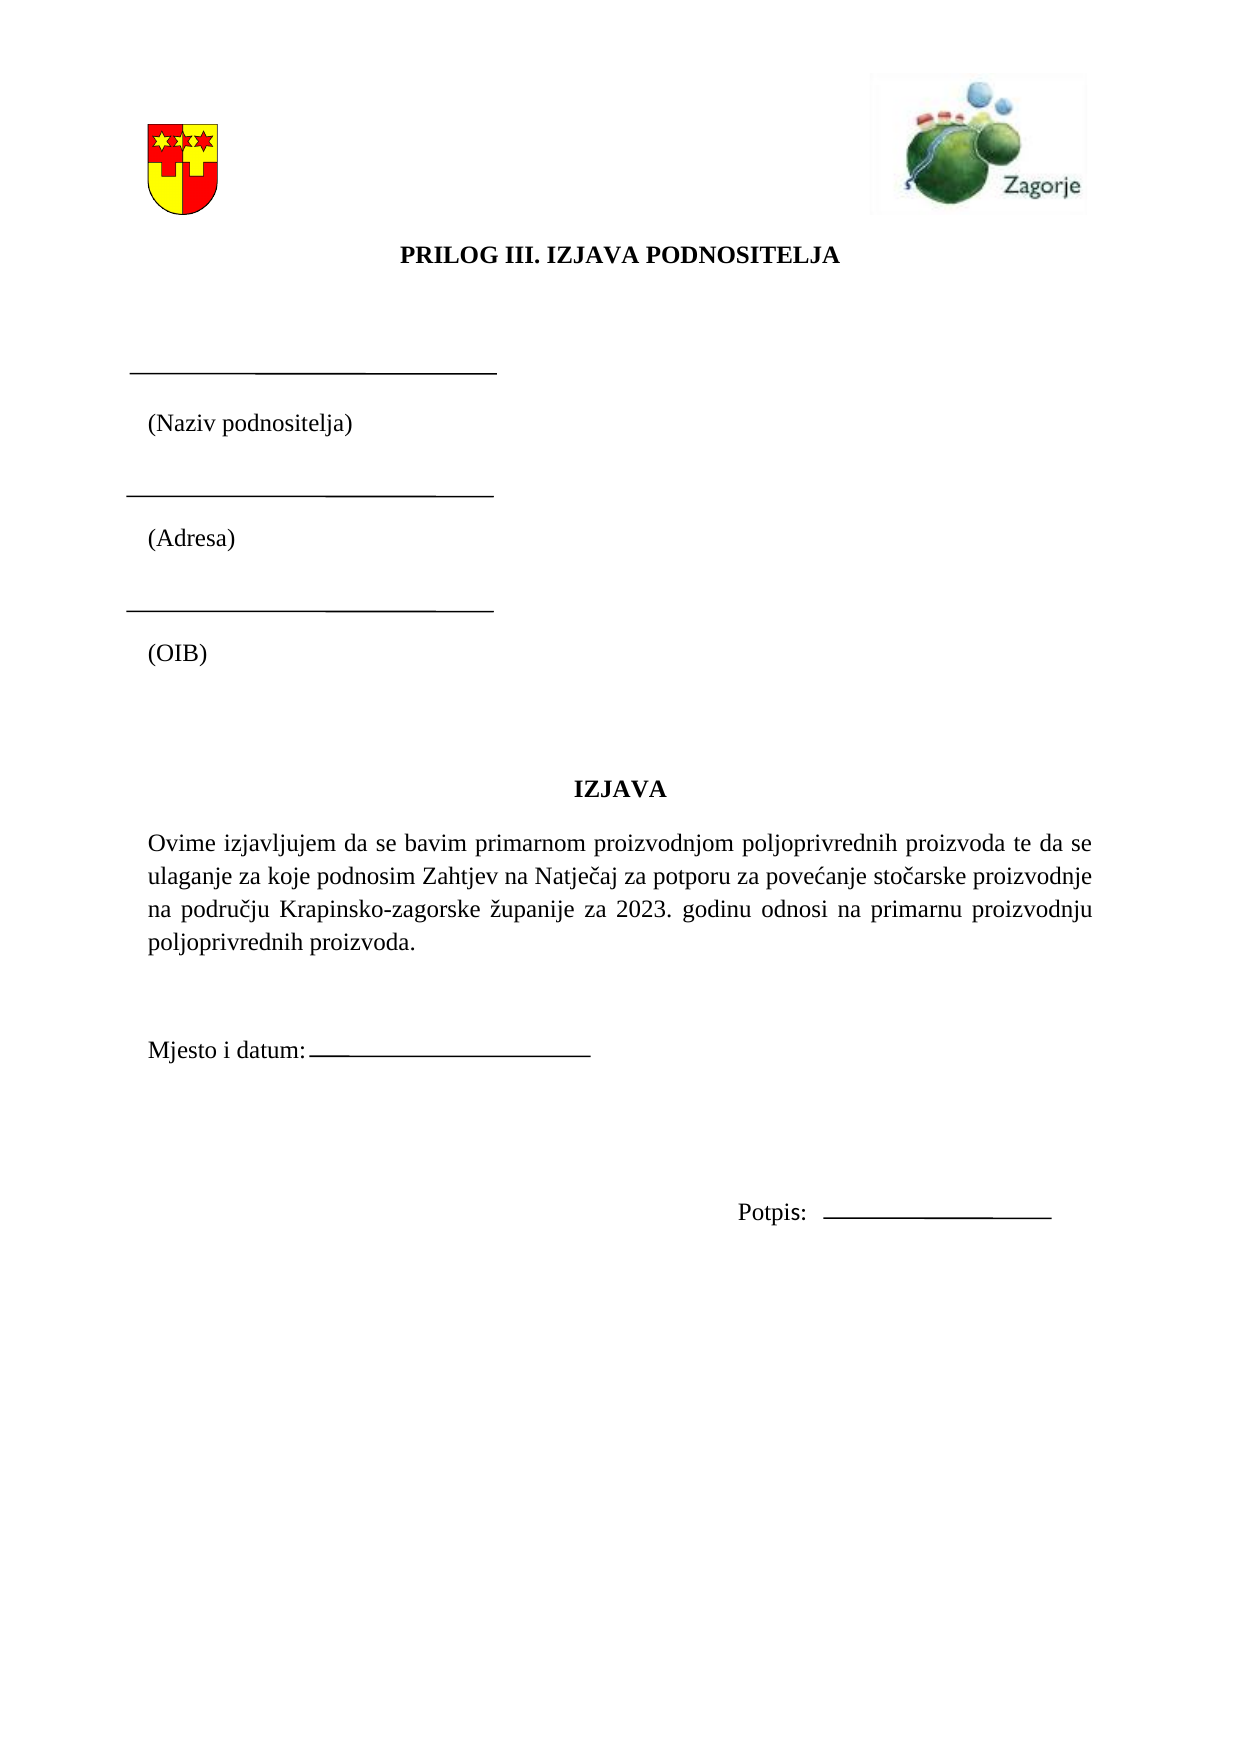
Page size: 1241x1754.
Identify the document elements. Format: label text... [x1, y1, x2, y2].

picture [147, 124, 218, 215]
picture [869, 73, 1088, 215]
text (Naziv podnositelja) [148, 408, 1093, 437]
text Ovime izjavljujem da se bavim primarnom proizvodnjom poljoprivrednih proizvoda te da se ulaganje za koje podnosim Zahtjev na Natječaj za potporu za povećanje stočarske proizvodnje na području Krapinsko-zagorske županije za 2023. godinu odnosi na primarnu proizvodnju poljoprivrednih proizvoda. [148, 828, 1093, 956]
text (OIB) [148, 638, 1093, 667]
text IZJAVA [148, 774, 1093, 803]
text (Adresa) [148, 523, 1093, 552]
text Mjesto i datum: [148, 1035, 1093, 1064]
text Potpis: [339, 1196, 1093, 1227]
